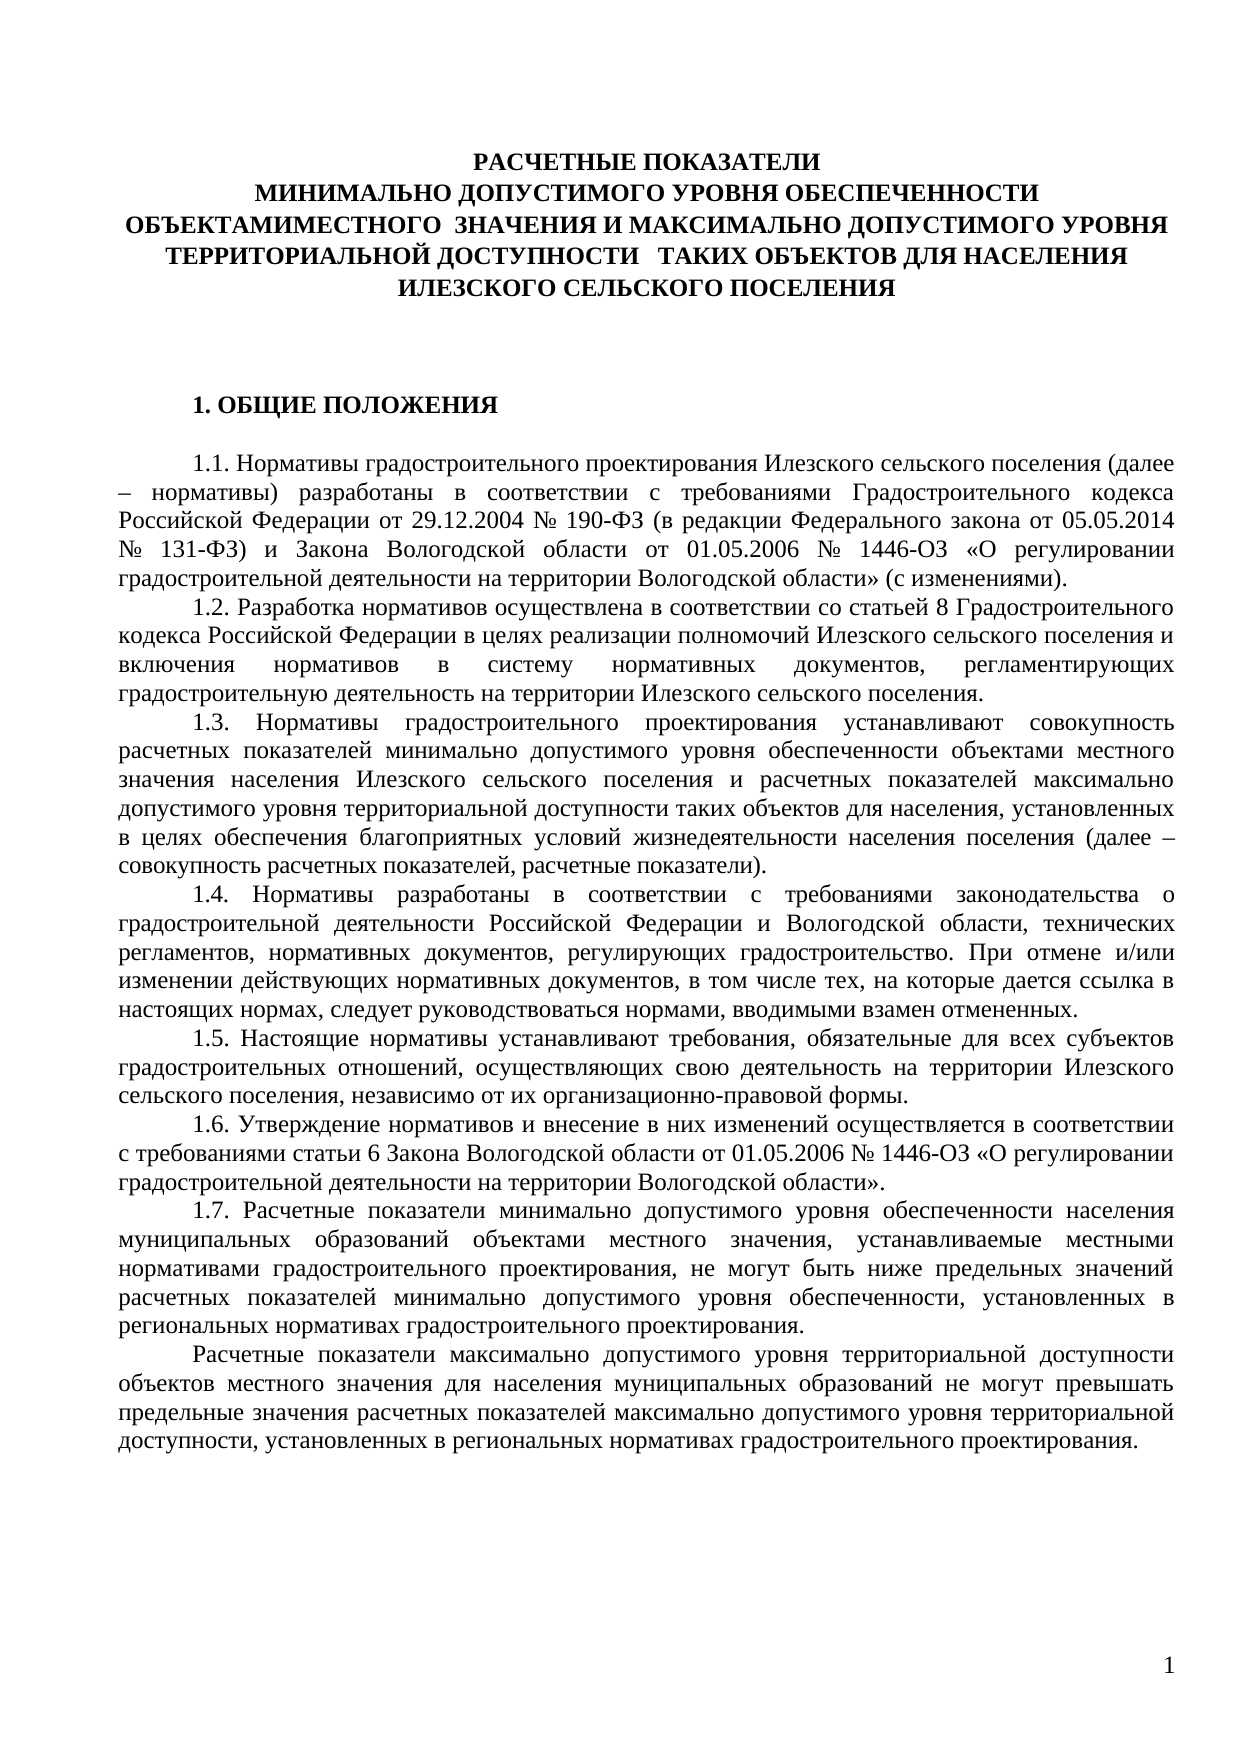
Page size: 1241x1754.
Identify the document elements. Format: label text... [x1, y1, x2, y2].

text 1.5. Настоящие нормативы устанавливают требования, обязательные для всех субъектов градостроительных отношений, осуществляющих свою деятельность на территории Илезского сельского поселения, независимо от их организационно-правовой формы. [118, 1023, 1175, 1109]
text МИНИМАЛЬНО ДОПУСТИМОГО УРОВНЯ ОБЕСПЕЧЕННОСТИ ОБЪЕКТАМИМЕСТНОГО ЗНАЧЕНИЯ И МАКСИМАЛЬНО ДОПУСТИМОГО УРОВНЯ ТЕРРИТОРИАЛЬНОЙ ДОСТУПНОСТИ ТАКИХ ОБЪЕКТОВ ДЛЯ НАСЕЛЕНИЯ ИЛЕЗСКОГО СЕЛЬСКОГО ПОСЕЛЕНИЯ [118, 178, 1175, 302]
text 1.1. Нормативы градостроительного проектирования Илезского сельского поселения (далее – нормативы) разработаны в соответствии с требованиями Градостроительного кодекса Российской Федерации от 29.12.2004 № 190-ФЗ (в редакции Федерального закона от 05.05.2014 № 131-ФЗ) и Закона Вологодской области от 01.05.2006 № 1446-ОЗ «О регулировании градостроительной деятельности на территории Вологодской области» (с изменениями). [118, 448, 1175, 592]
text Расчетные показатели максимально допустимого уровня территориальной доступности объектов местного значения для населения муниципальных образований не могут превышать предельные значения расчетных показателей максимально допустимого уровня территориальной доступности, установленных в региональных нормативах градостроительного проектирования. [118, 1339, 1175, 1454]
text 1. ОБЩИЕ ПОЛОЖЕНИЯ [118, 391, 1175, 419]
text 1.7. Расчетные показатели минимально допустимого уровня обеспеченности населения муниципальных образований объектами местного значения, устанавливаемые местными нормативами градостроительного проектирования, не могут быть ниже предельных значений расчетных показателей минимально допустимого уровня обеспеченности, установленных в региональных нормативах градостроительного проектирования. [118, 1196, 1175, 1339]
text 1.2. Разработка нормативов осуществлена в соответствии со статьей 8 Градостроительного кодекса Российской Федерации в целях реализации полномочий Илезского сельского поселения и включения нормативов в систему нормативных документов, регламентирующих градостроительную деятельность на территории Илезского сельского поселения. [118, 592, 1175, 707]
text 1.6. Утверждение нормативов и внесение в них изменений осуществляется в соответствии с требованиями статьи 6 Закона Вологодской области от 01.05.2006 № 1446-ОЗ «О регулировании градостроительной деятельности на территории Вологодской области». [118, 1109, 1175, 1196]
text 1.4. Нормативы разработаны в соответствии с требованиями законодательства о градостроительной деятельности Российской Федерации и Вологодской области, технических регламентов, нормативных документов, регулирующих градостроительство. При отмене и/или изменении действующих нормативных документов, в том числе тех, на которые дается ссылка в настоящих нормах, следует руководствоваться нормами, вводимыми взамен отмененных. [118, 879, 1175, 1023]
text РАСЧЕТНЫЕ ПОКАЗАТЕЛИ [118, 147, 1175, 175]
text 1.3. Нормативы градостроительного проектирования устанавливают совокупность расчетных показателей минимально допустимого уровня обеспеченности объектами местного значения населения Илезского сельского поселения и расчетных показателей максимально допустимого уровня территориальной доступности таких объектов для населения, установленных в целях обеспечения благоприятных условий жизнедеятельности населения поселения (далее – совокупность расчетных показателей, расчетные показатели). [118, 707, 1175, 879]
